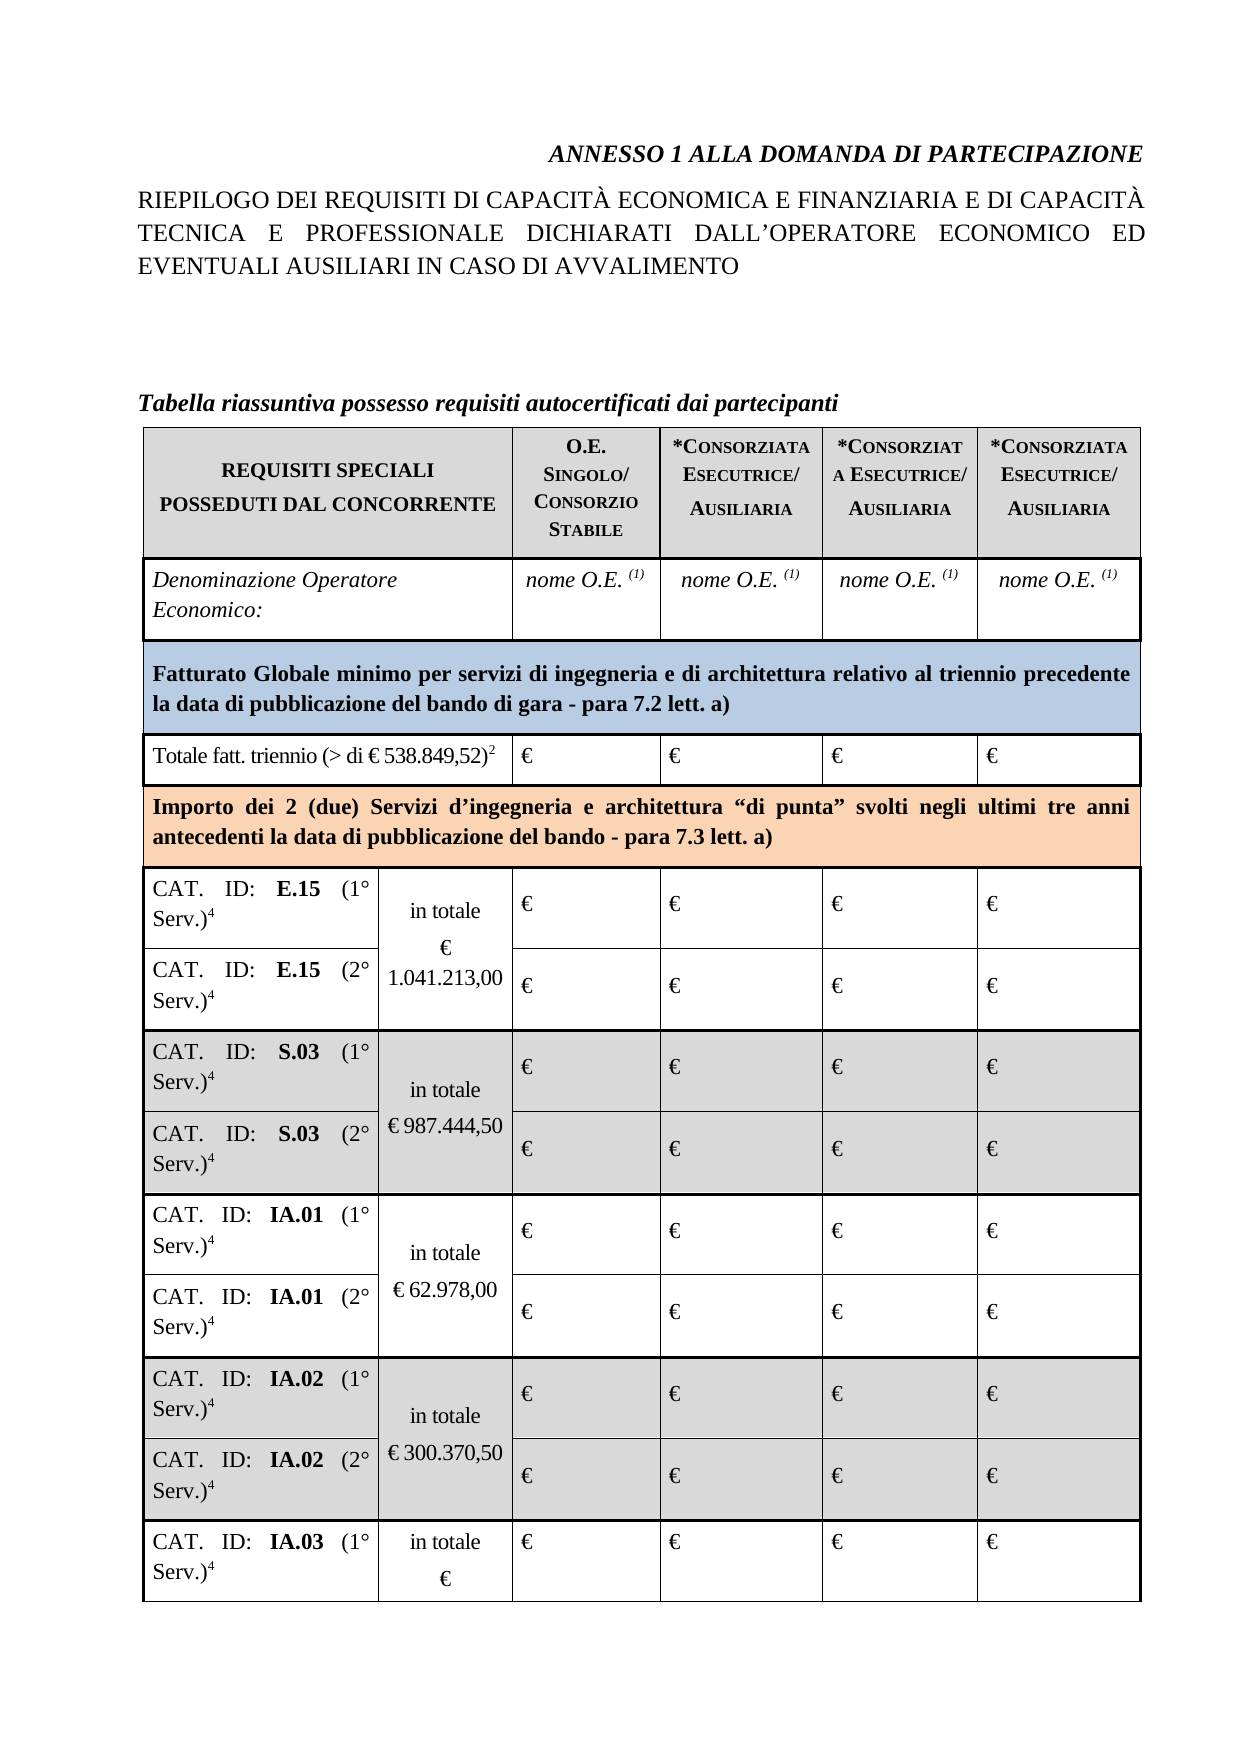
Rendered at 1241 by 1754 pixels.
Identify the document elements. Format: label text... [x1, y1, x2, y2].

table_cell CAT. ID: IA.03 (1° Serv.)4 [145, 1522, 378, 1601]
table_cell nome O.E. (1) [978, 560, 1139, 638]
table_cell € [661, 1275, 822, 1356]
table_cell € [978, 1359, 1139, 1437]
table_cell € [978, 949, 1139, 1029]
table_cell CAT. ID: S.03 (2° Serv.)4 [145, 1112, 378, 1192]
table_cell in totale € 987.444,50 [379, 1032, 512, 1192]
table_cell in totale € 62.978,00 [379, 1196, 512, 1356]
table_cell in totale € 300.370,50 [379, 1359, 512, 1519]
table_cell € [978, 1439, 1139, 1519]
table_cell CAT. ID: E.15 (1° Serv.)4 [145, 869, 378, 947]
table_cell € [823, 1112, 977, 1192]
table_cell € [823, 1275, 977, 1356]
table_cell € [513, 1439, 660, 1519]
table_cell € [661, 1112, 822, 1192]
table_cell nome O.E. (1) [513, 560, 660, 638]
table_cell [379, 1522, 512, 1601]
text ANNESSO 1 ALLA DOMANDA DI PARTECIPAZIONE [137, 139, 1146, 168]
table_cell € [978, 1196, 1139, 1274]
table_cell CAT. ID: IA.01 (1° Serv.)4 [145, 1196, 378, 1274]
table_cell € [978, 1032, 1139, 1111]
table_cell € [661, 736, 822, 784]
table_header *Consorziata Esecutrice/ Ausiliaria [823, 428, 977, 557]
table_cell € [661, 1439, 822, 1519]
table_cell € [513, 1032, 660, 1111]
table_cell CAT. ID: IA.02 (1° Serv.)4 [145, 1359, 378, 1437]
table_cell € [823, 1439, 977, 1519]
table_cell € [661, 1196, 822, 1274]
table_cell € [823, 869, 977, 947]
table_cell € [661, 1032, 822, 1111]
table_header REQUISITI SPECIALI POSSEDUTI DAL CONCORRENTE [144, 428, 512, 557]
text Tabella riassuntiva possesso requisiti autocertificati dai partecipanti [137, 388, 1146, 416]
table_cell € [823, 1522, 977, 1601]
table_cell € [513, 1275, 660, 1356]
table_cell € [513, 736, 660, 784]
table_cell € [823, 1359, 977, 1437]
table_cell € [513, 1359, 660, 1437]
table_cell € [978, 736, 1139, 784]
table_cell € [661, 1522, 822, 1601]
table_cell € [978, 1112, 1139, 1192]
table_cell Fatturato Globale minimo per servizi di ingegneria e di architettura relativo al triennio precedente la data di pubblicazione del bando di gara - para 7.2 lett. a) [144, 642, 1140, 733]
table_cell € [661, 949, 822, 1029]
table_cell nome O.E. (1) [823, 560, 977, 638]
table_header *Consorziata Esecutrice/ Ausiliaria [661, 428, 822, 557]
table_cell € [513, 869, 660, 947]
table_cell € [513, 1196, 660, 1274]
table_cell nome O.E. (1) [661, 560, 822, 638]
table_cell € [978, 869, 1139, 947]
table_cell € [513, 949, 660, 1029]
table_cell Importo dei 2 (due) Servizi d’ingegneria e architettura “di punta” svolti negli ultimi tre anni antecedenti la data di pubblicazione del bando - para 7.3 lett. a) [144, 787, 1140, 866]
table_cell in totale € 1.041.213,00 [379, 869, 512, 1029]
table_header *Consorziata Esecutrice/ Ausiliaria [978, 428, 1140, 557]
table_cell € [513, 1522, 660, 1601]
table_cell CAT. ID: IA.02 (2° Serv.)4 [145, 1439, 378, 1519]
text RIEPILOGO DEI REQUISITI DI CAPACITÀ ECONOMICA E FINANZIARIA E DI CAPACITÀ TECNICA E PROFESSIONALE DICHIARATI DALL’OPERATORE ECONOMICO ED EVENTUALI AUSILIARI IN CASO DI AVVALIMENTO [137, 185, 1146, 280]
table_cell € [978, 1522, 1139, 1601]
table_cell € [823, 949, 977, 1029]
table_cell € [978, 1275, 1139, 1356]
table_cell CAT. ID: S.03 (1° Serv.)4 [145, 1032, 378, 1111]
table_cell Totale fatt. triennio (> di € 538.849,52)2 [145, 736, 512, 784]
table_cell Denominazione Operatore Economico: [145, 560, 512, 638]
table_cell € [661, 869, 822, 947]
table_cell CAT. ID: IA.01 (2° Serv.)4 [145, 1275, 378, 1356]
table_cell € [513, 1112, 660, 1192]
table_cell € [823, 736, 977, 784]
table_header O.E. Singolo/ Consorzio Stabile [513, 428, 659, 557]
table_cell € [823, 1196, 977, 1274]
table_cell CAT. ID: E.15 (2° Serv.)4 [145, 949, 378, 1029]
table_cell € [661, 1359, 822, 1437]
table_cell € [823, 1032, 977, 1111]
